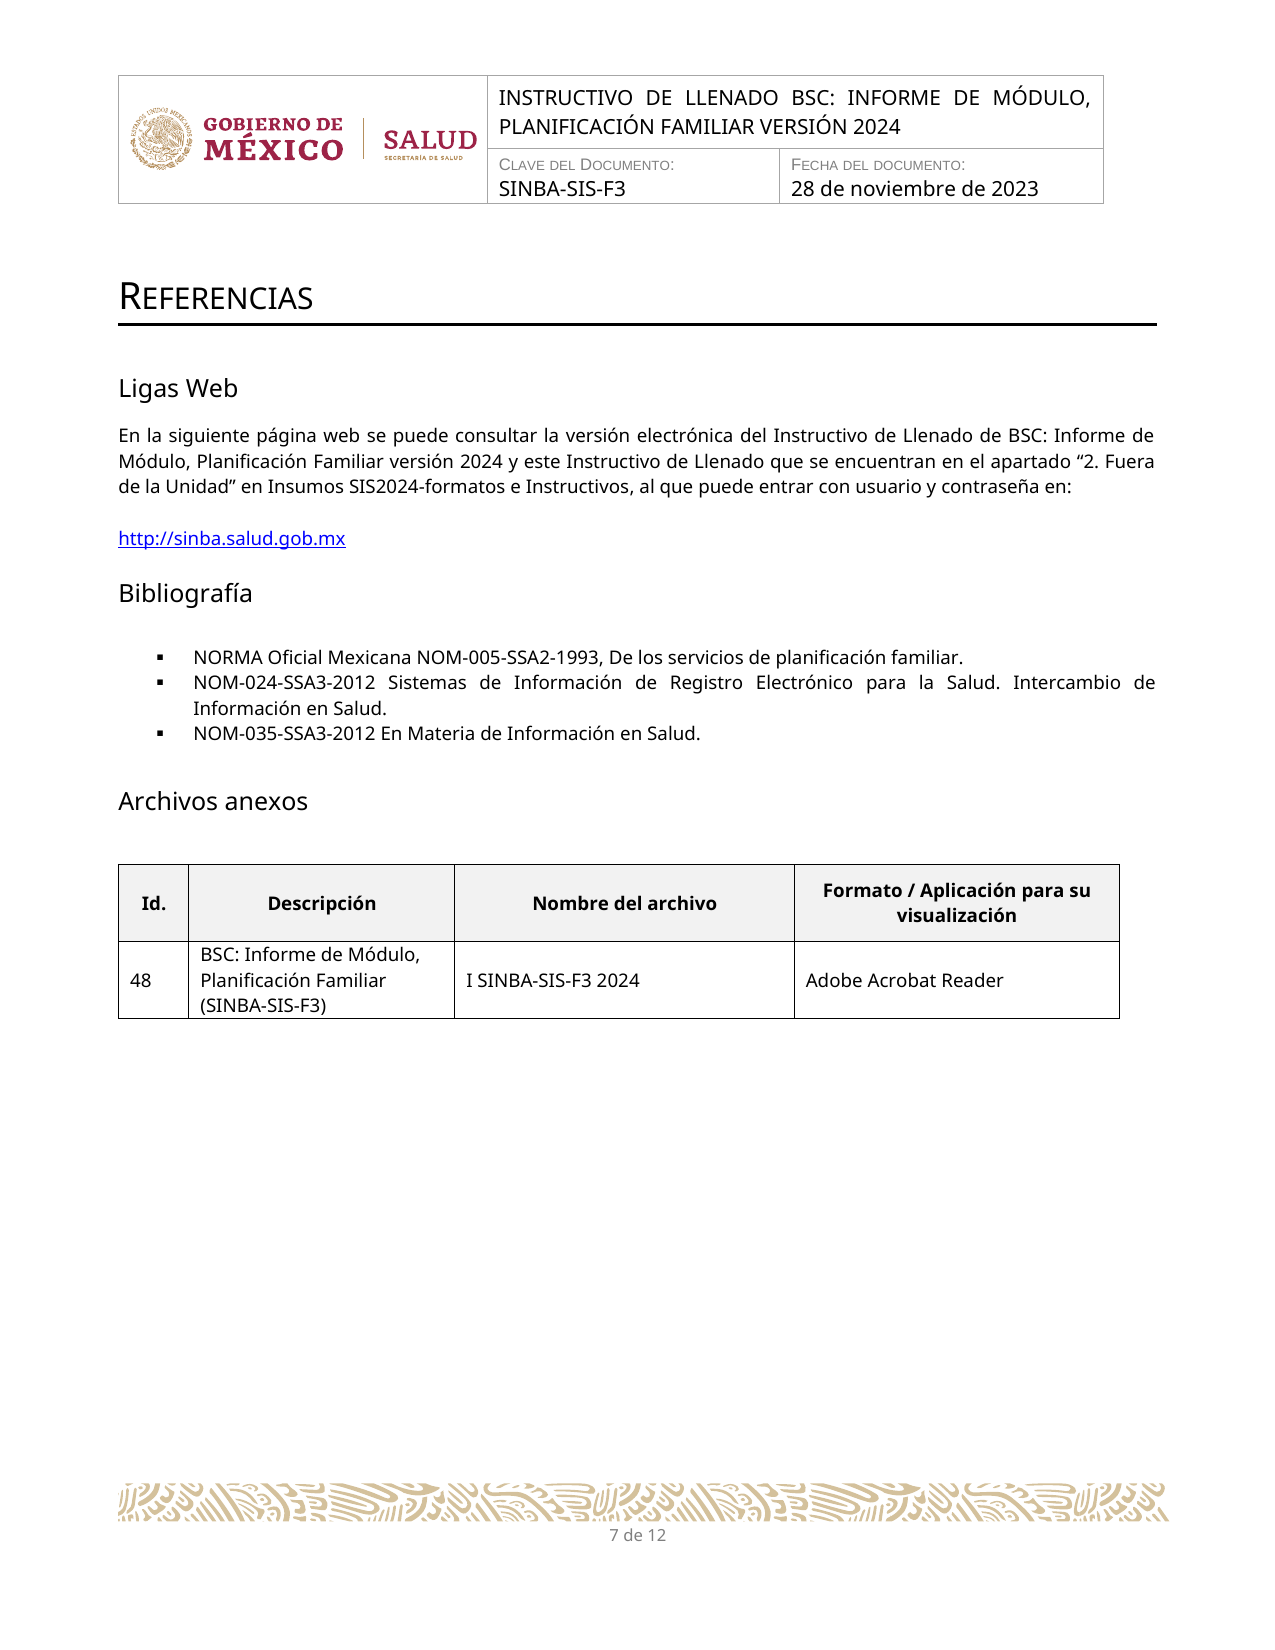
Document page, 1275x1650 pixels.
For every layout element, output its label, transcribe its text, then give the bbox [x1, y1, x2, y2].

table_header Nombre del archivo [455, 865, 794, 941]
table_cell 48 [119, 942, 188, 1018]
list NOM-024-SSA3-2012 Sistemas de Información de Registro Electrónico para la Salud. Intercambio de Información en Salud. [156, 669, 1157, 721]
subtitle Archivos anexos [118, 783, 1157, 818]
text En la siguiente página web se puede consultar la versión electrónica del Instructivo de Llenado de BSC: Informe de Módulo, Planificación Familiar versión 2024 y este Instructivo de Llenado que se encuentran en el apartado “2. Fuera de la Unidad” en Insumos SIS2024-formatos e Instructivos, al que puede entrar con usuario y contraseña en: [118, 423, 1157, 499]
text Bibliografía [118, 576, 1157, 610]
table_header Descripción [189, 865, 454, 941]
text http://sinba.salud.gob.mx [118, 525, 1157, 550]
table_cell Adobe Acrobat Reader [795, 942, 1119, 1018]
list NOM-035-SSA3-2012 En Materia de Información en Salud. [156, 721, 1157, 746]
table_cell I SINBA-SIS-F3 2024 [455, 942, 794, 1018]
subtitle Ligas Web [118, 371, 1157, 405]
table_header Id. [119, 865, 188, 941]
table_header Formato / Aplicación para su visualización [795, 865, 1119, 941]
subtitle Referencias [118, 270, 1157, 323]
table_cell BSC: Informe de Módulo, Planificación Familiar (SINBA-SIS-F3) [189, 942, 454, 1018]
list NORMA Oficial Mexicana NOM-005-SSA2-1993, De los servicios de planificación familiar. [156, 644, 1157, 669]
